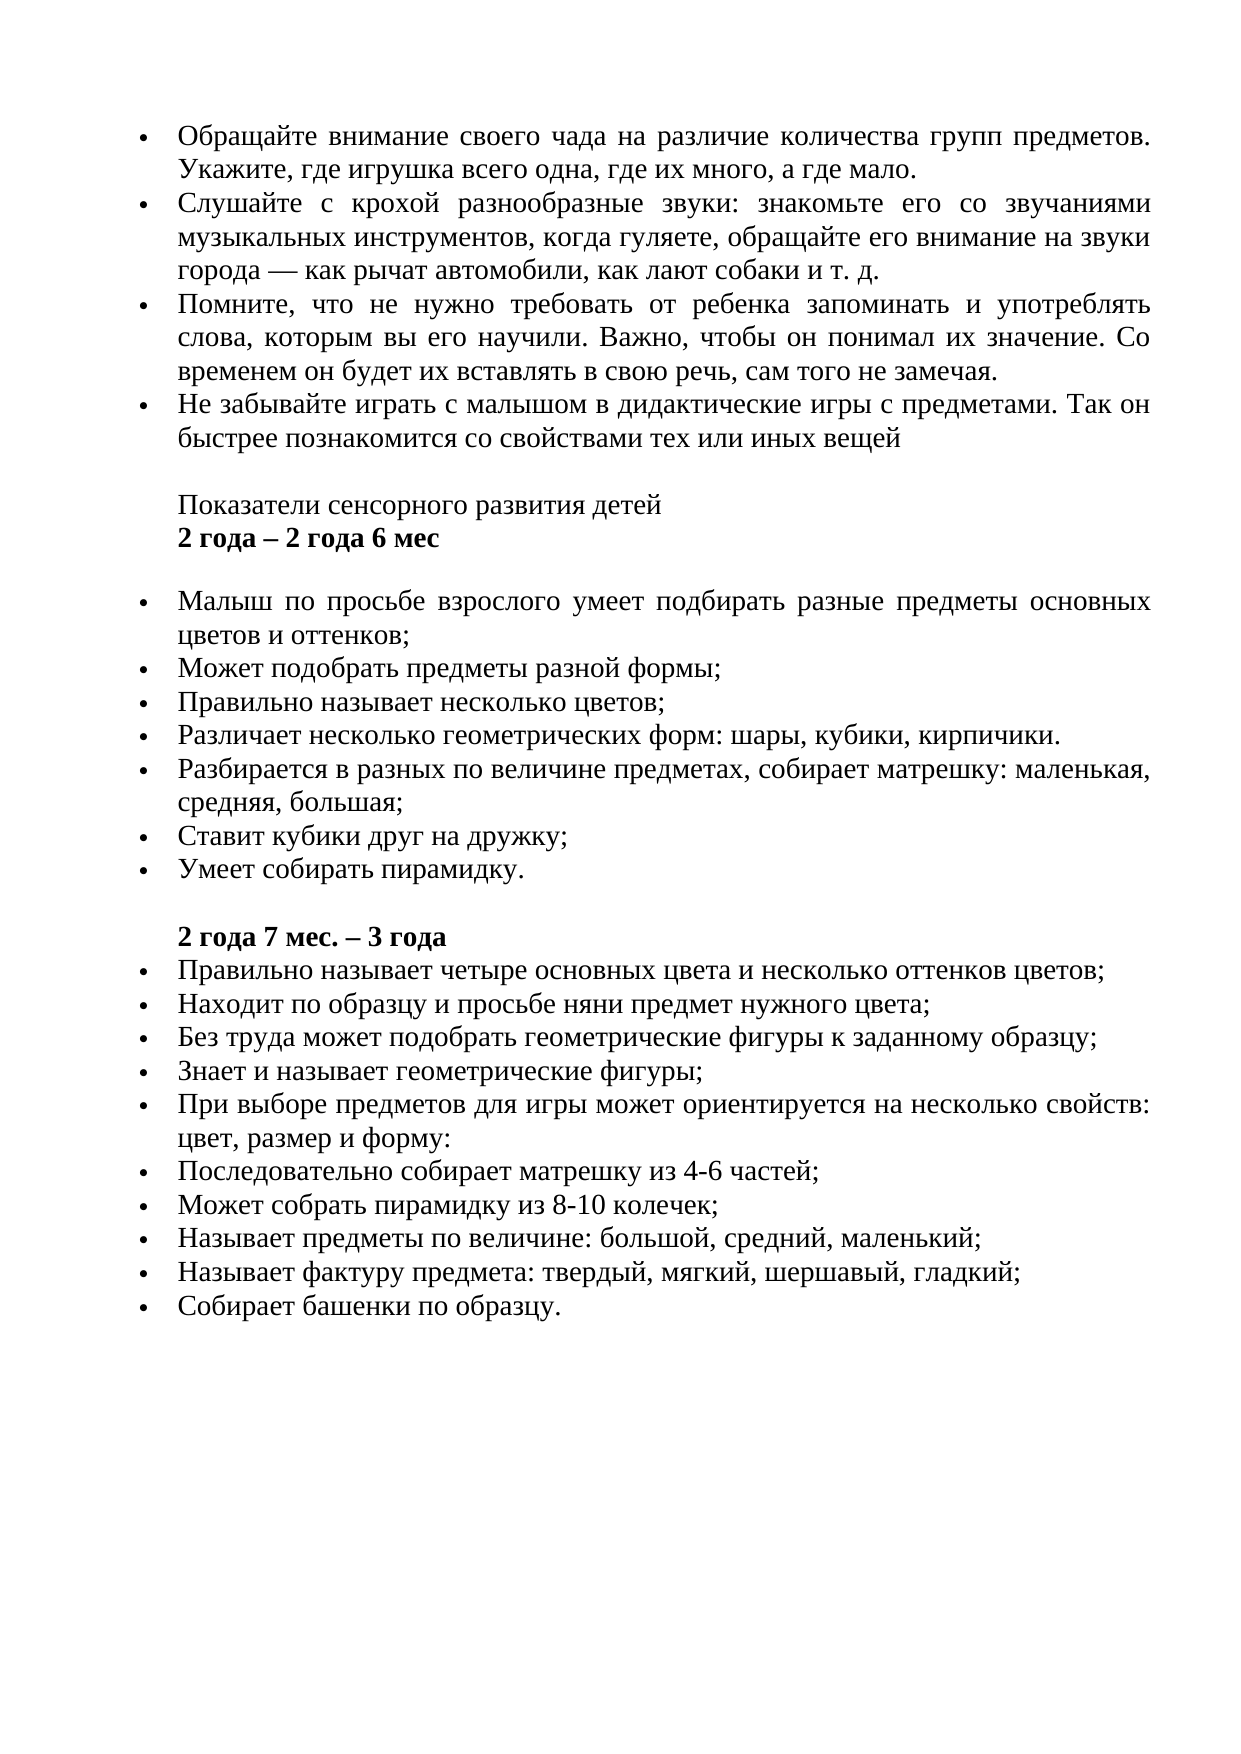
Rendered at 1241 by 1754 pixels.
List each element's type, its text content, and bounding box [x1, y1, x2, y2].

list При выборе предметов для игры может ориентируется на несколько свойств: цвет, размер и форму: [140, 1086, 1152, 1153]
text Показатели сенсорного развития детей [177, 487, 1152, 521]
list Знает и называет геометрические фигуры; [140, 1053, 1152, 1086]
list Может собрать пирамидку из 8-10 колечек; [140, 1187, 1152, 1221]
text 2 года – 2 года 6 мес [177, 521, 1152, 554]
list Малыш по просьбе взрослого умеет подбирать разные предметы основных цветов и оттенков; [140, 583, 1152, 650]
text 2 года 7 мес. – 3 года [177, 919, 1152, 952]
list Помните, что не нужно требовать от ребенка запоминать и употреблять слова, которым вы его научили. Важно, чтобы он понимал их значение. Со временем он будет их вставлять в свою речь, сам того не замечая. [140, 286, 1152, 386]
list Правильно называет несколько цветов; [140, 684, 1152, 717]
list Разбирается в разных по величине предметах, собирает матрешку: маленькая, средняя, большая; [140, 751, 1152, 818]
list Называет фактуру предмета: твердый, мягкий, шершавый, гладкий; [140, 1254, 1152, 1288]
list Слушайте с крохой разнообразные звуки: знакомьте его со звучаниями музыкальных инструментов, когда гуляете, обращайте его внимание на звуки города — как рычат автомобили, как лают собаки и т. д. [140, 185, 1152, 286]
list Без труда может подобрать геометрические фигуры к заданному образцу; [140, 1019, 1152, 1053]
list Называет предметы по величине: большой, средний, маленький; [140, 1221, 1152, 1254]
list Обращайте внимание своего чада на различие количества групп предметов. Укажите, где игрушка всего одна, где их много, а где мало. [140, 118, 1152, 185]
list Ставит кубики друг на дружку; [140, 818, 1152, 852]
list Собирает башенки по образцу. [140, 1288, 1152, 1321]
list Умеет собирать пирамидку. [140, 852, 1152, 885]
list Последовательно собирает матрешку из 4-6 частей; [140, 1153, 1152, 1187]
list Находит по образцу и просьбе няни предмет нужного цвета; [140, 986, 1152, 1019]
list Различает несколько геометрических форм: шары, кубики, кирпичики. [140, 717, 1152, 751]
list Может подобрать предметы разной формы; [140, 650, 1152, 684]
list Не забывайте играть с малышом в дидактические игры с предметами. Так он быстрее познакомится со свойствами тех или иных вещей [140, 386, 1152, 453]
list Правильно называет четыре основных цвета и несколько оттенков цветов; [140, 952, 1152, 986]
